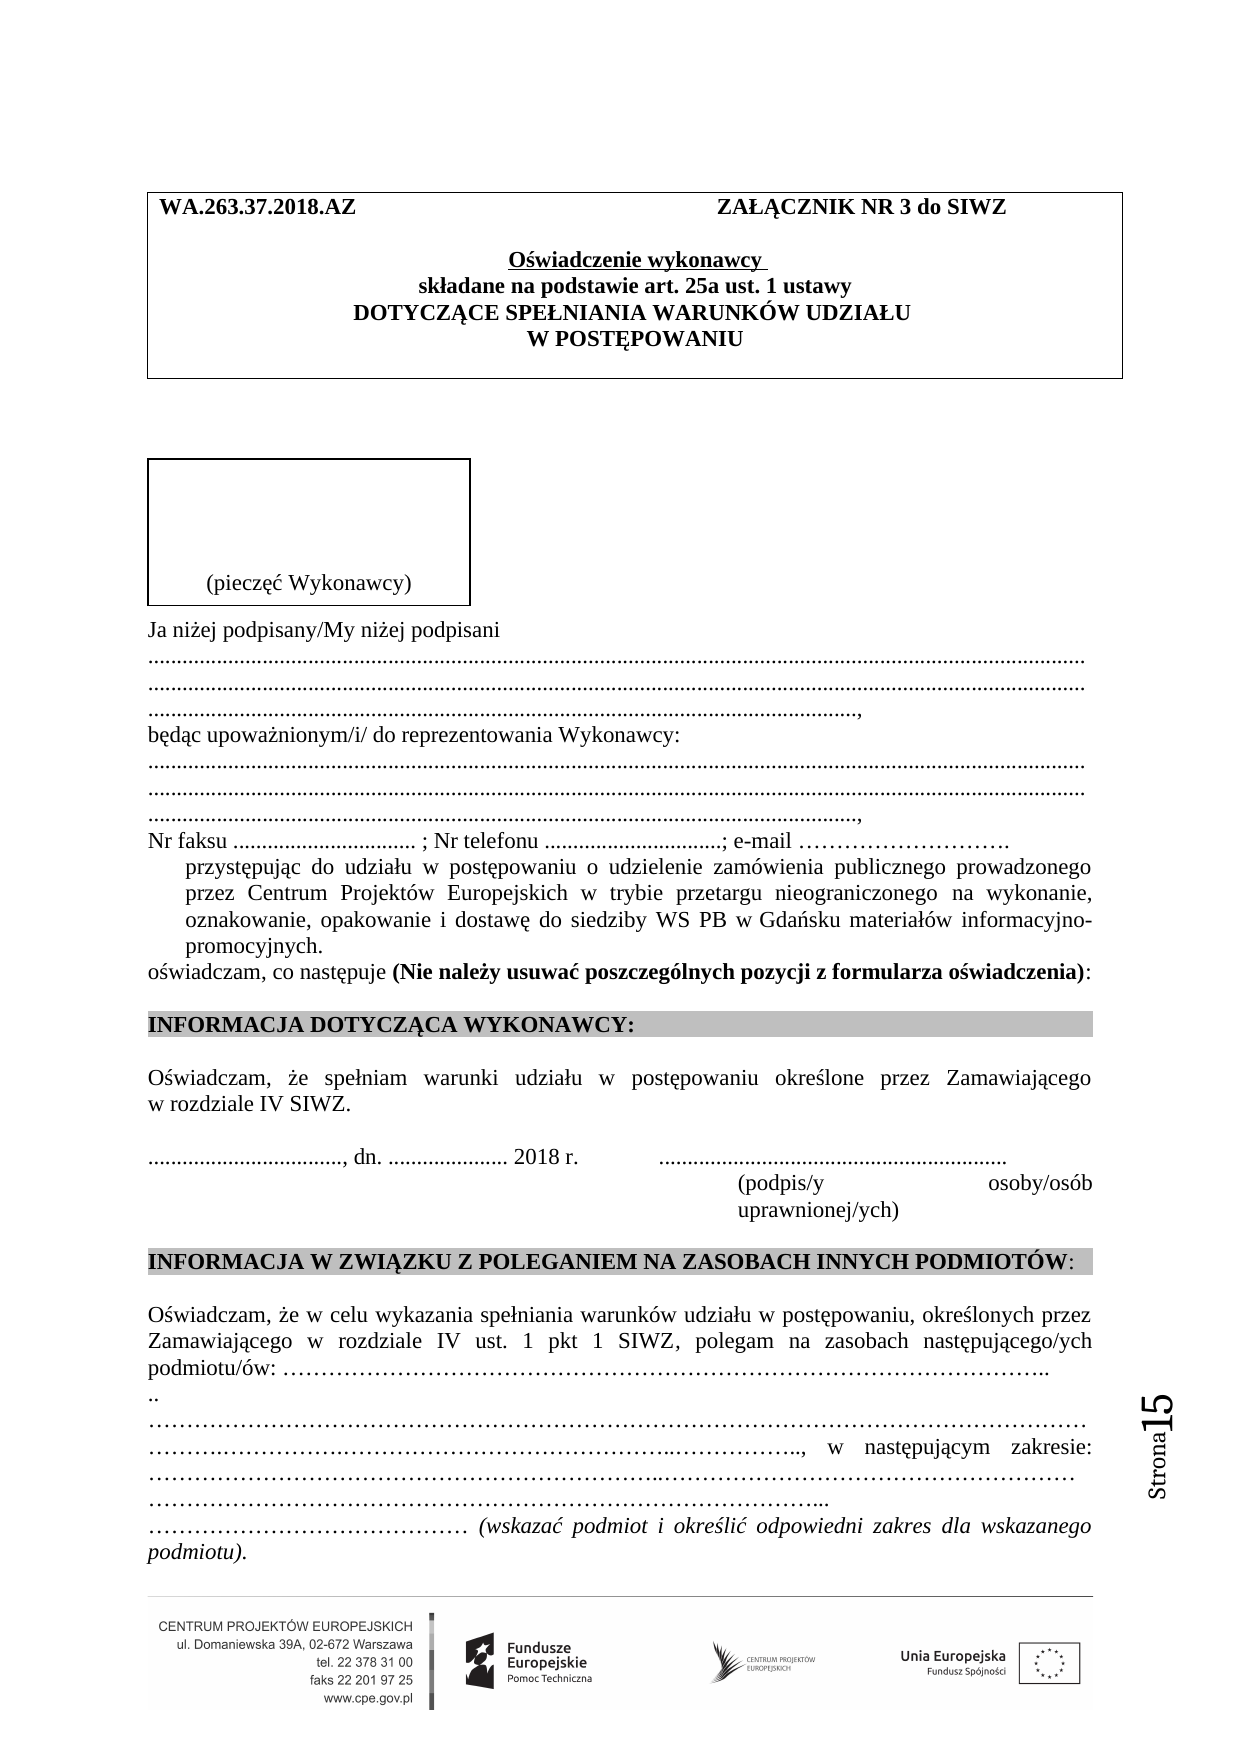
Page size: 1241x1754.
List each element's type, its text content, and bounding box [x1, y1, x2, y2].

text Oświadczam, że spełniam warunki udziału w postępowaniu określone przez Zamawiającego w rozdziale IV SIWZ. [148, 1064, 1093, 1117]
text ...................................................................................................................................................................................................................................................................................................................................................................................................................................................................., [148, 748, 1093, 827]
text oświadczam, co następuje (Nie należy usuwać poszczególnych pozycji z formularza oświadczenia): [148, 958, 1093, 985]
table_header WA.263.37.2018.AZ ZAŁĄCZNIK NR 3 do SIWZ [148, 193, 1122, 246]
text INFORMACJA W ZWIĄZKU Z POLEGANIEM NA ZASOBACH INNYCH PODMIOTÓW: [148, 1248, 1093, 1275]
text Ja niżej podpisany/My niżej podpisani [148, 616, 1093, 642]
picture [147, 1596, 1094, 1710]
table_cell Oświadczenie wykonawcy składane na podstawie art. 25a ust. 1 ustawy DOTYCZĄCE SPEŁNIANIA WARUNKÓW UDZIAŁU W POSTĘPOWANIU [148, 246, 1122, 378]
text ..…………………………………………………………………………………………………………………….…………….……………………………………..…………….., w następującym zakresie: …………………………………………………………..……………………………………………… [148, 1380, 1093, 1486]
text ……………………………………………………………………………...…………………………………… (wskazać podmiot i określić odpowiedni zakres dla wskazanego podmiotu). [148, 1486, 1093, 1564]
text (podpis/y osoby/osób uprawnionej/ych) [738, 1169, 1093, 1222]
text .................................., dn. ..................... 2018 r. ............................................................. [148, 1143, 1093, 1169]
text Nr faksu ................................ ; Nr telefonu ...............................; e-mail ………………………. [148, 827, 1093, 853]
text INFORMACJA DOTYCZĄCA WYKONAWCY: [148, 1011, 1093, 1037]
text Oświadczam, że w celu wykazania spełniania warunków udziału w postępowaniu, określonych przez Zamawiającego w rozdziale IV ust. 1 pkt 1 SIWZ, polegam na zasobach następującego/ych podmiotu/ów: ……………………………………………………………………………………….. [148, 1301, 1093, 1380]
text ...................................................................................................................................................................................................................................................................................................................................................................................................................................................................., [148, 642, 1093, 721]
text będąc upoważnionym/i/ do reprezentowania Wykonawcy: [148, 721, 1093, 748]
text (pieczęć Wykonawcy) [149, 569, 469, 597]
text przystępując do udziału w postępowaniu o udzielenie zamówienia publicznego prowadzonego przez Centrum Projektów Europejskich w trybie przetargu nieograniczonego na wykonanie, oznakowanie, opakowanie i dostawę do siedziby WS PB w Gdańsku materiałów informacyjno-promocyjnych. [185, 853, 1093, 958]
